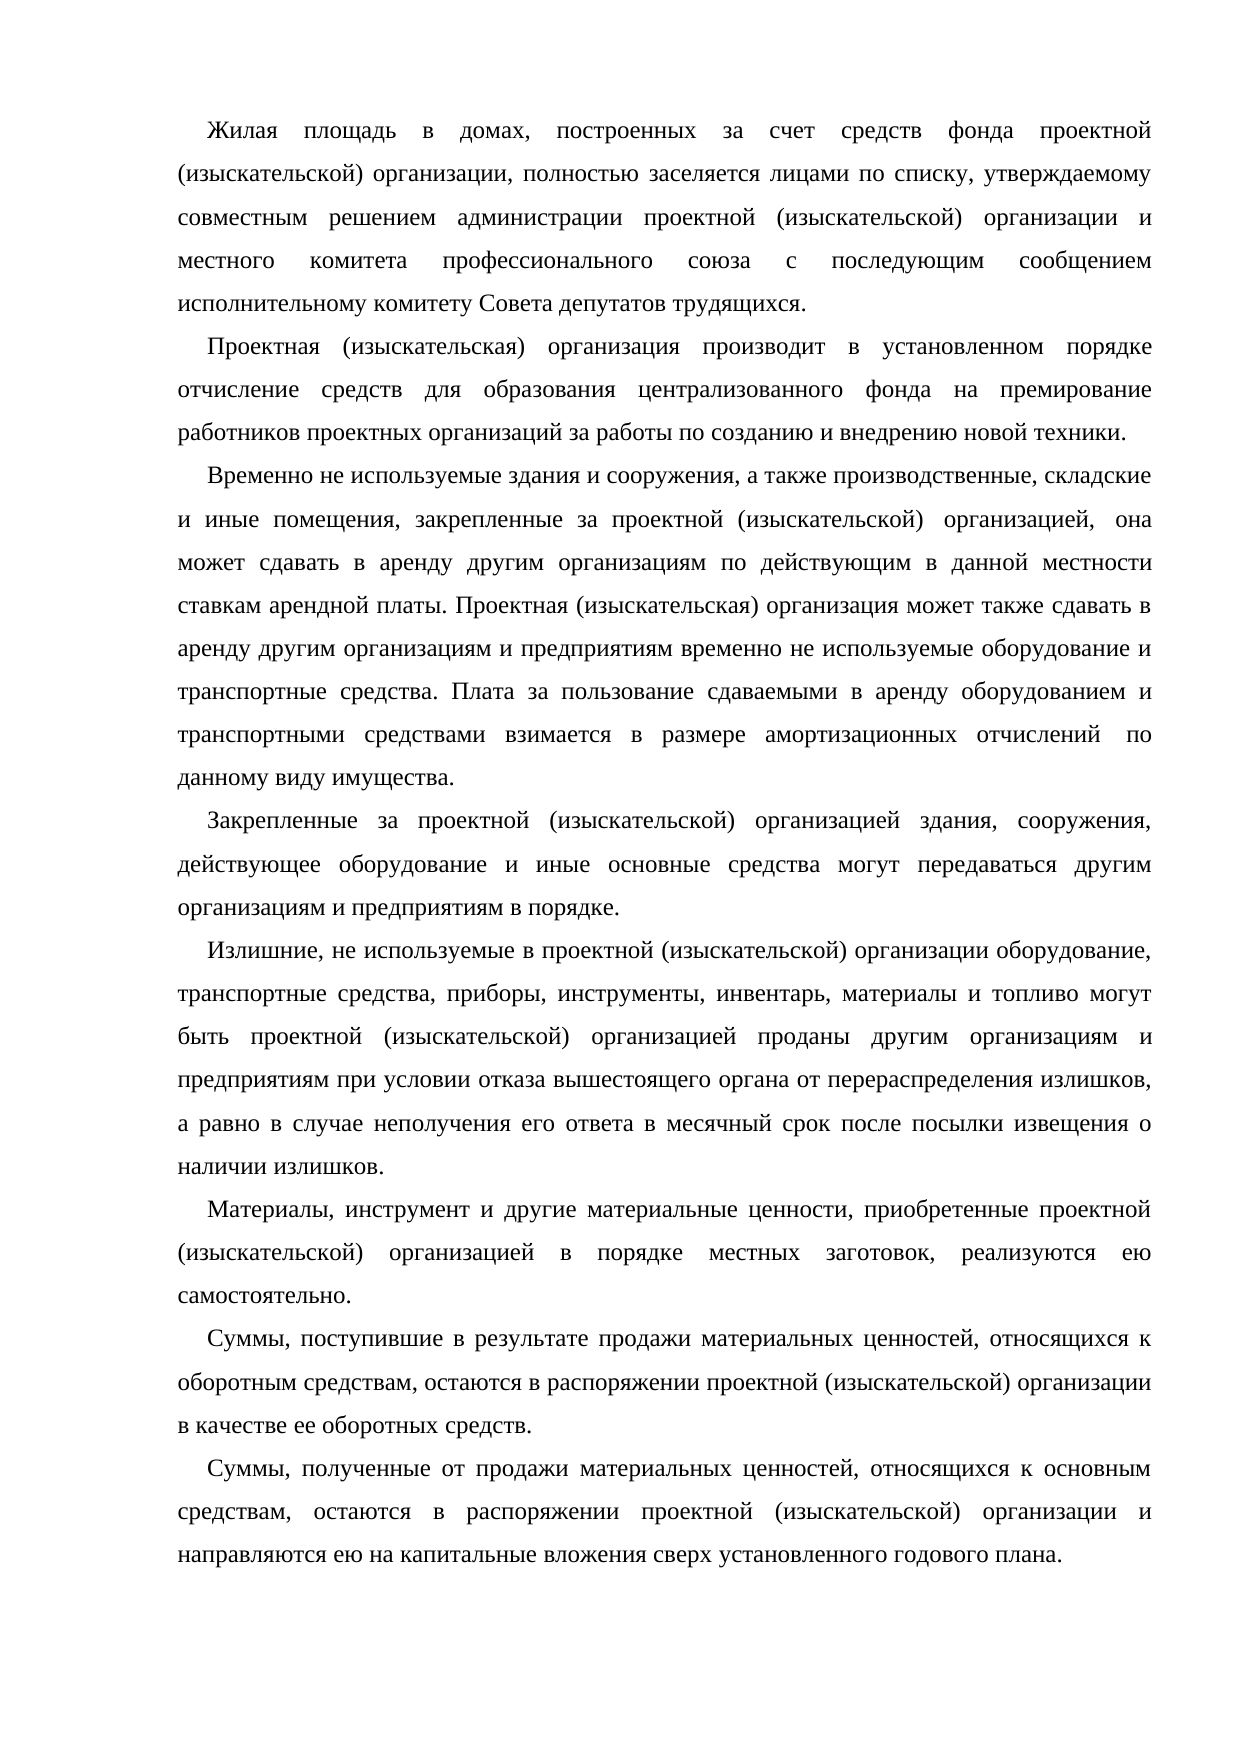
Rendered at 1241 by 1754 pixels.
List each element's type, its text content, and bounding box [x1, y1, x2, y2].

text Материалы, инструмент и другие материальные ценности, приобретенные проектной (изыскательской) организацией в порядке местных заготовок, реализуются ею самостоятельно. [177, 1194, 1151, 1309]
text Проектная (изыскательская) организация производит в установленном порядке отчисление средств для образования централизованного фонда на премирование работников проектных организаций за работы по созданию и внедрению новой техники. [177, 331, 1152, 446]
text Суммы, полученные от продажи материальных ценностей, относящихся к основным средствам, остаются в распоряжении проектной (изыскательской) организации и направляются ею на капитальные вложения сверх установленного годового плана. [177, 1453, 1152, 1568]
text Жилая площадь в домах, построенных за счет средств фонда проектной (изыскательской) организации, полностью заселяется лицами по списку, утверждаемому совместным решением администрации проектной (изыскательской) организации и местного комитета профессионального союза с последующим сообщением исполнительному комитету Совета депутатов трудящихся. [177, 115, 1152, 317]
text Излишние, не используемые в проектной (изыскательской) организации оборудование, транспортные средства, приборы, инструменты, инвентарь, материалы и топливо могут быть проектной (изыскательской) организацией проданы другим организациям и предприятиям при условии отказа вышестоящего органа от перераспределения излишков, а равно в случае неполучения его ответа в месячный срок после посылки извещения о наличии излишков. [177, 935, 1152, 1179]
text Закрепленные за проектной (изыскательской) организацией здания, сооружения, действующее оборудование и иные основные средства могут передаваться другим организациям и предприятиям в порядке. [177, 806, 1151, 921]
text Временно не используемые здания и сооружения, а также производственные, складские и иные помещения, закрепленные за проектной (изыскательской) организацией, она может сдавать в аренду другим организациям по действующим в данной местности ставкам арендной платы. Проектная (изыскательская) организация может также сдавать в аренду другим организациям и предприятиям временно не используемые оборудование и транспортные средства. Плата за пользование сдаваемыми в аренду оборудованием и транспортными средствами взимается в размере амортизационных отчислений по данному виду имущества. [177, 461, 1152, 791]
text Суммы, поступившие в результате продажи материальных ценностей, относящихся к оборотным средствам, остаются в распоряжении проектной (изыскательской) организации в качестве ее оборотных средств. [177, 1323, 1152, 1438]
